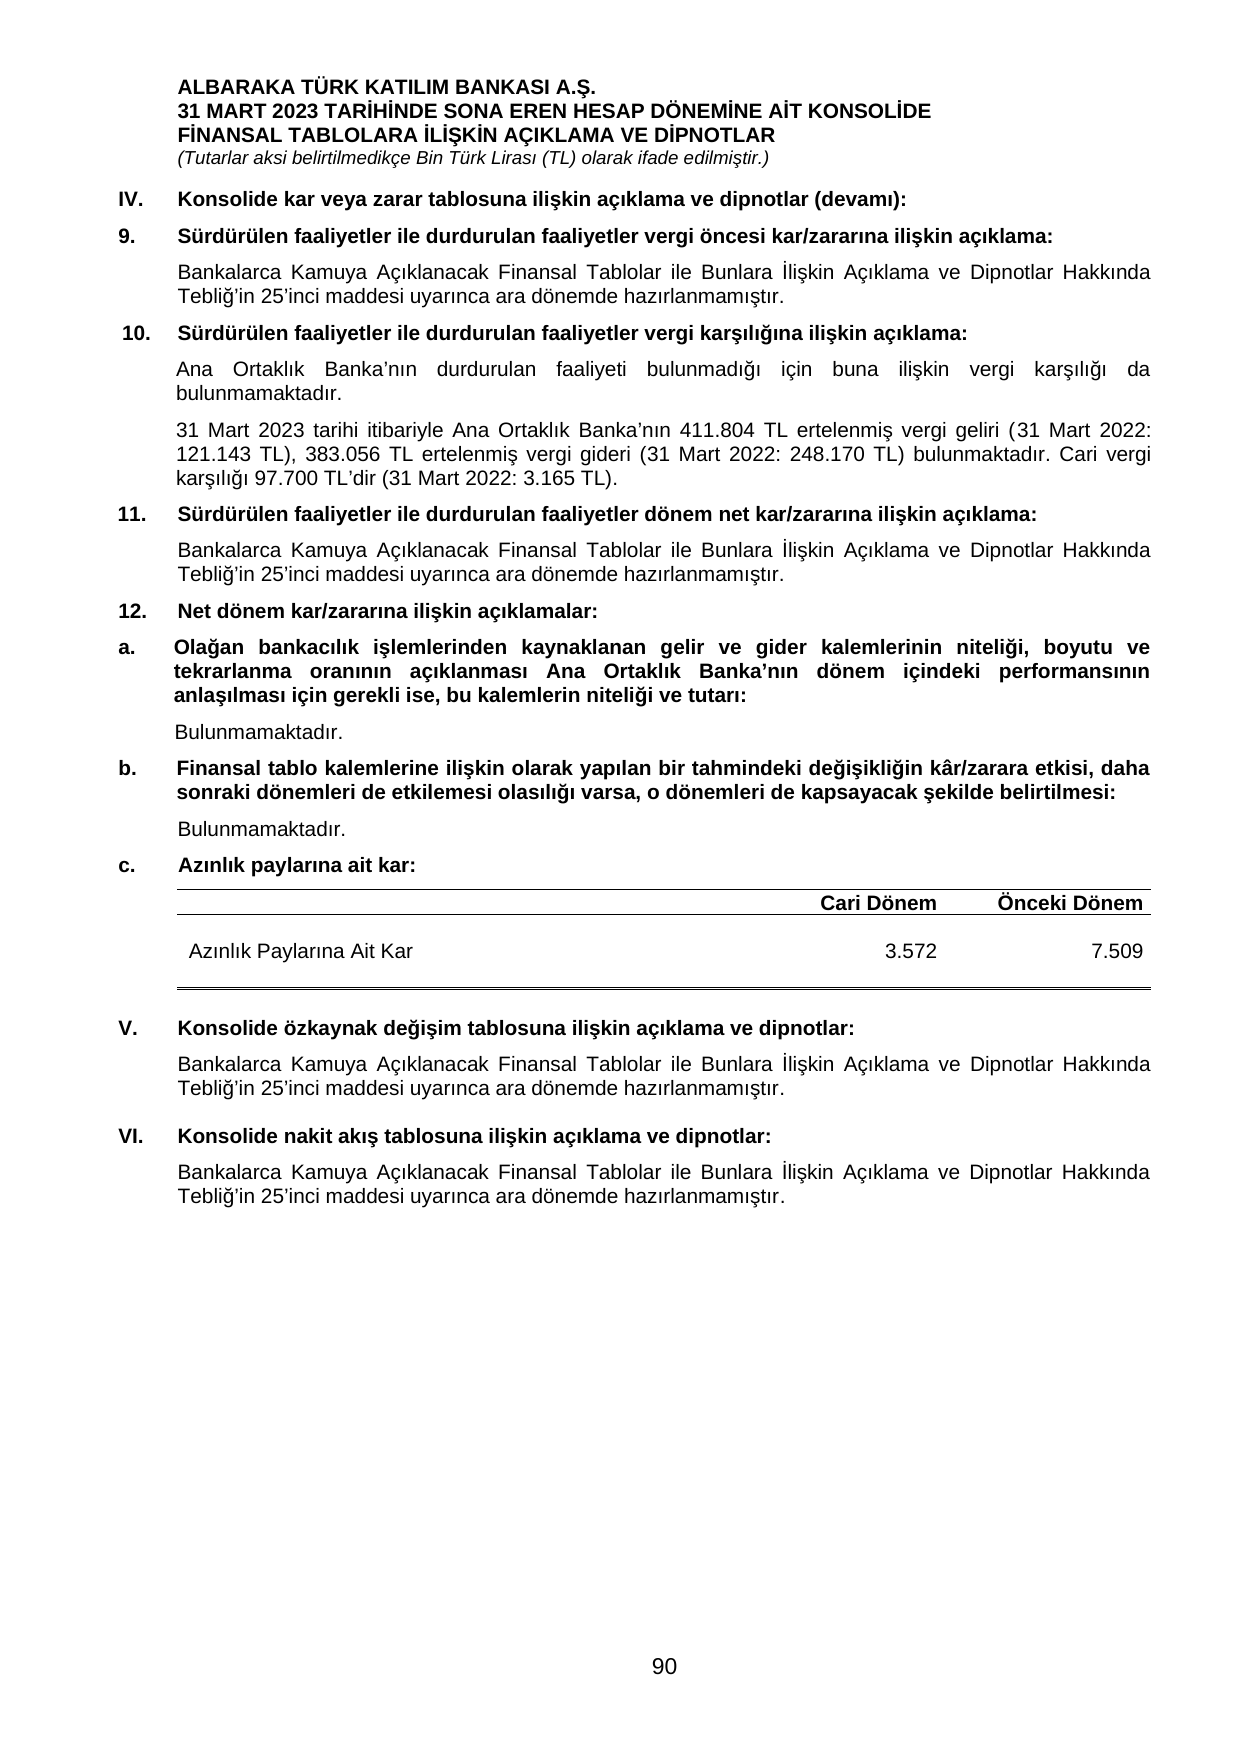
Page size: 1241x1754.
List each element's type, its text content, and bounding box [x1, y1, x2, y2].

text Bulunmamaktadır. [174, 719, 1152, 743]
text Bankalarca Kamuya Açıklanacak Finansal Tablolar ile Bunlara İlişkin Açıklama ve Dipnotlar Hakkında Tebliğ’in 25’inci maddesi uyarınca ara dönemde hazırlanmamıştır. [177, 538, 1152, 586]
text 12. Net dönem kar/zararına ilişkin açıklamalar: [118, 599, 1152, 623]
text c. Azınlık paylarına ait kar: [118, 853, 1152, 877]
text a. Olağan bankacılık işlemlerinden kaynaklanan gelir ve gider kalemlerinin niteliği, boyutu ve tekrarlanma oranının açıklanması Ana Ortaklık Banka’nın dönem içindeki performansının anlaşılması için gerekli ise, bu kalemlerin niteliği ve tutarı: [118, 635, 1152, 707]
text 31 Mart 2023 tarihi itibariyle Ana Ortaklık Banka’nın 411.804 TL ertelenmiş vergi geliri (31 Mart 2022: 121.143 TL), 383.056 TL ertelenmiş vergi gideri (31 Mart 2022: 248.170 TL) bulunmaktadır. Cari vergi karşılığı 97.700 TL’dir (31 Mart 2022: 3.165 TL). [176, 417, 1152, 489]
list Bankalarca Kamuya Açıklanacak Finansal Tablolar ile Bunlara İlişkin Açıklama ve Dipnotlar Hakkında Tebliğ’in 25’inci maddesi uyarınca ara dönemde hazırlanmamıştır. [177, 1160, 1152, 1208]
text Bankalarca Kamuya Açıklanacak Finansal Tablolar ile Bunlara İlişkin Açıklama ve Dipnotlar Hakkında Tebliğ’in 25’inci maddesi uyarınca ara dönemde hazırlanmamıştır. [177, 260, 1152, 308]
text b. Finansal tablo kalemlerine ilişkin olarak yapılan bir tahmindeki değişikliğin kâr/zarara etkisi, daha sonraki dönemleri de etkilemesi olasılığı varsa, o dönemleri de kapsayacak şekilde belirtilmesi: [118, 756, 1152, 804]
text 11. Sürdürülen faaliyetler ile durdurulan faaliyetler dönem net kar/zararına ilişkin açıklama: [117, 502, 1152, 526]
list Bankalarca Kamuya Açıklanacak Finansal Tablolar ile Bunlara İlişkin Açıklama ve Dipnotlar Hakkında Tebliğ’in 25’inci maddesi uyarınca ara dönemde hazırlanmamıştır. [177, 1052, 1152, 1100]
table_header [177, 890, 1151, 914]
text VI. Konsolide nakit akış tablosuna ilişkin açıklama ve dipnotlar: [118, 1124, 1152, 1148]
text V. Konsolide özkaynak değişim tablosuna ilişkin açıklama ve dipnotlar: [118, 1015, 1152, 1039]
text Bulunmamaktadır. [177, 816, 1152, 840]
text 10. Sürdürülen faaliyetler ile durdurulan faaliyetler vergi karşılığına ilişkin açıklama: [122, 321, 1152, 344]
text 9. Sürdürülen faaliyetler ile durdurulan faaliyetler vergi öncesi kar/zararına ilişkin açıklama: [118, 224, 1152, 248]
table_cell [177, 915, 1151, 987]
text IV. Konsolide kar veya zarar tablosuna ilişkin açıklama ve dipnotlar (devamı): [118, 187, 1152, 211]
text Ana Ortaklık Banka’nın durdurulan faaliyeti bulunmadığı için buna ilişkin vergi karşılığı da bulunmamaktadır. [176, 357, 1152, 405]
